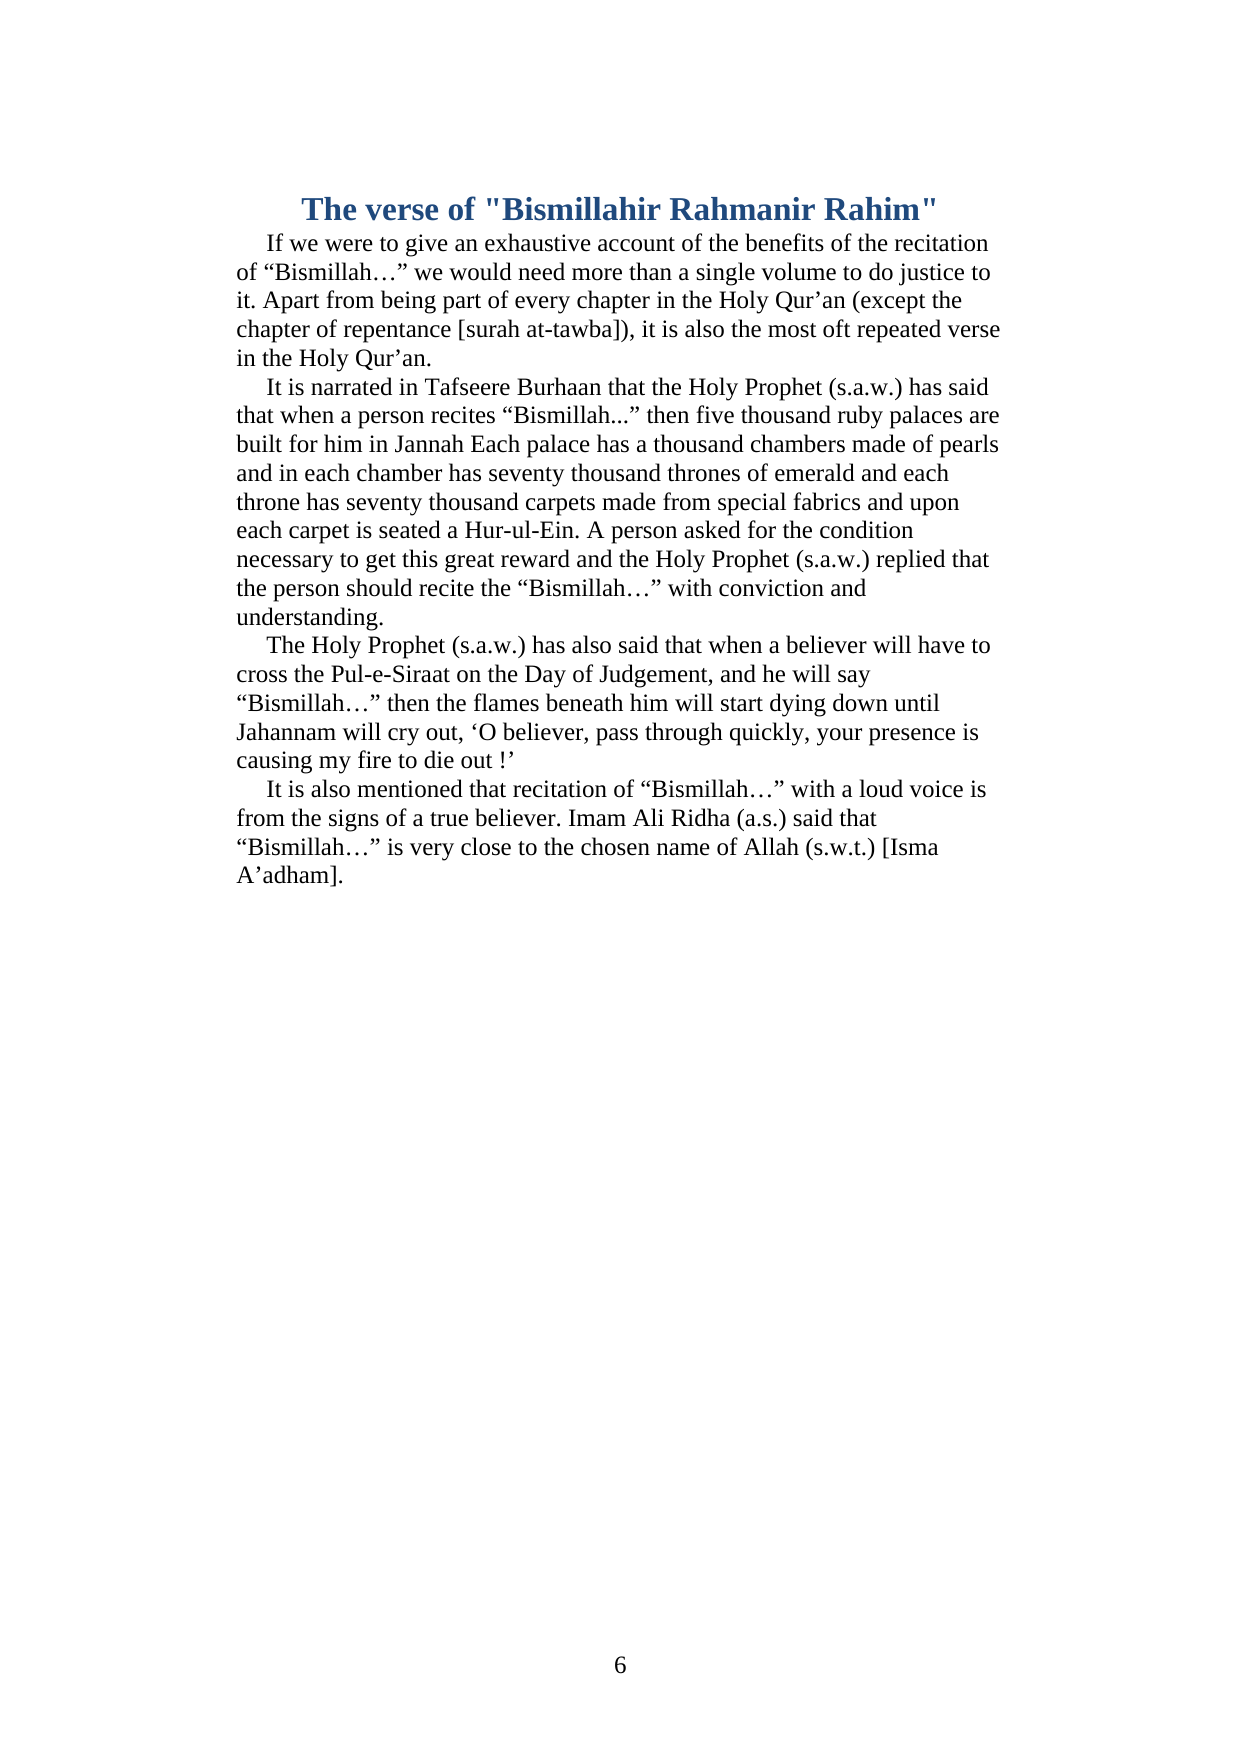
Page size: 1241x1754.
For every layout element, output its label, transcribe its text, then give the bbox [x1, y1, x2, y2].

text It is also mentioned that recitation of “Bismillah…” with a loud voice is from the signs of a true believer. Imam Ali Ridha (a.s.) said that “Bismillah…” is very close to the chosen name of Allah (s.w.t.) [Isma A’adham]. [236, 774, 1004, 889]
text If we were to give an exhaustive account of the benefits of the recitation of “Bismillah…” we would need more than a single volume to do justice to it. Apart from being part of every chapter in the Holy Qur’an (except the chapter of repentance [surah at-tawba]), it is also the most oft repeated verse in the Holy Qur’an. [236, 228, 1004, 372]
text It is narrated in Tafseere Burhaan that the Holy Prophet (s.a.w.) has said that when a person recites “Bismillah...” then five thousand ruby palaces are built for him in Jannah Each palace has a thousand chambers made of pearls and in each chamber has seventy thousand thrones of emerald and each throne has seventy thousand carpets made from special fabrics and upon each carpet is seated a Hur-ul-Ein. A person asked for the condition necessary to get this great reward and the Holy Prophet (s.a.w.) replied that the person should recite the “Bismillah…” with conviction and understanding. [236, 372, 1004, 631]
text The Holy Prophet (s.a.w.) has also said that when a believer will have to cross the Pul-e-Siraat on the Day of Judgement, and he will say “Bismillah…” then the flames beneath him will start dying down until Jahannam will cry out, ‘O believer, pass through quickly, your presence is causing my fire to die out !’ [236, 631, 1004, 774]
subtitle The verse of "Bismillahir Rahmanir Rahim" [236, 190, 1004, 228]
